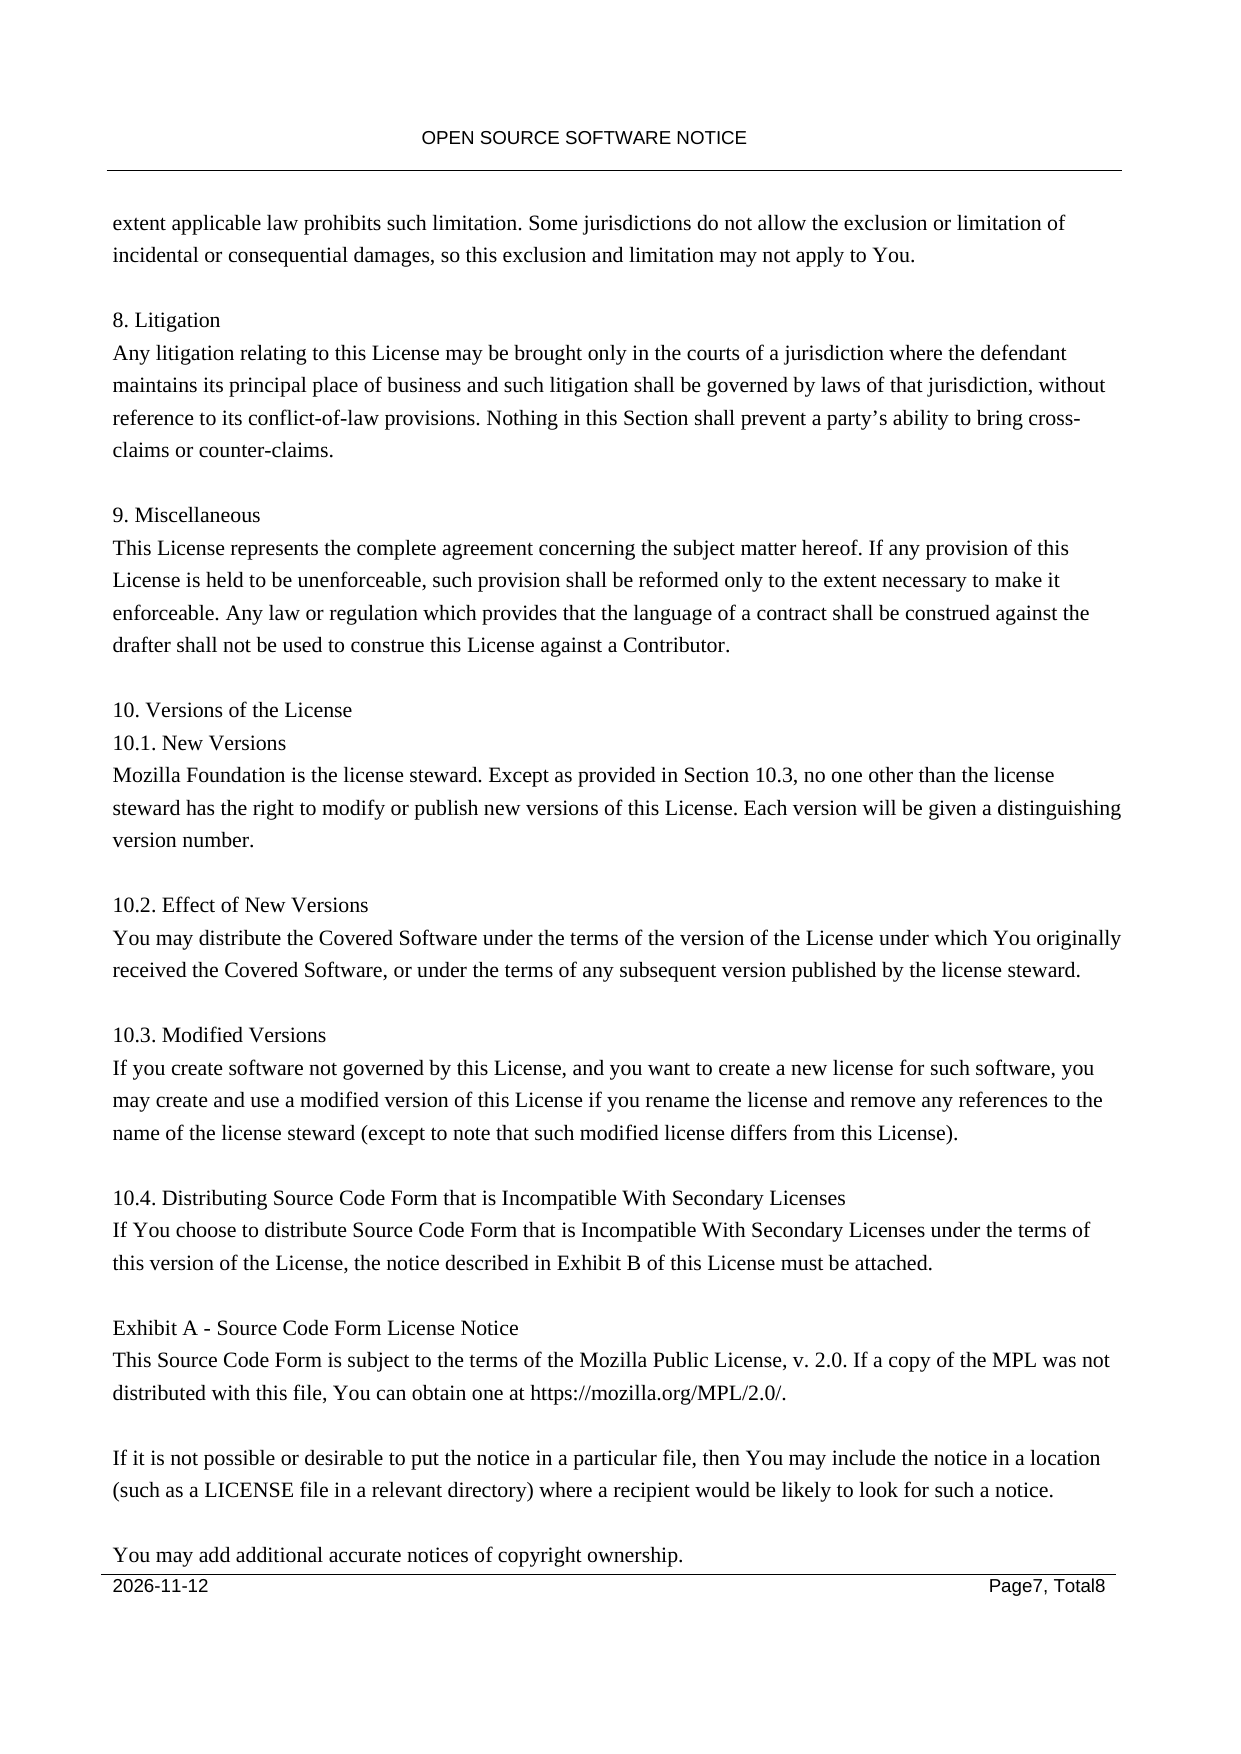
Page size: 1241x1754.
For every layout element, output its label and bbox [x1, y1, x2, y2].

text [112, 206, 1128, 1571]
